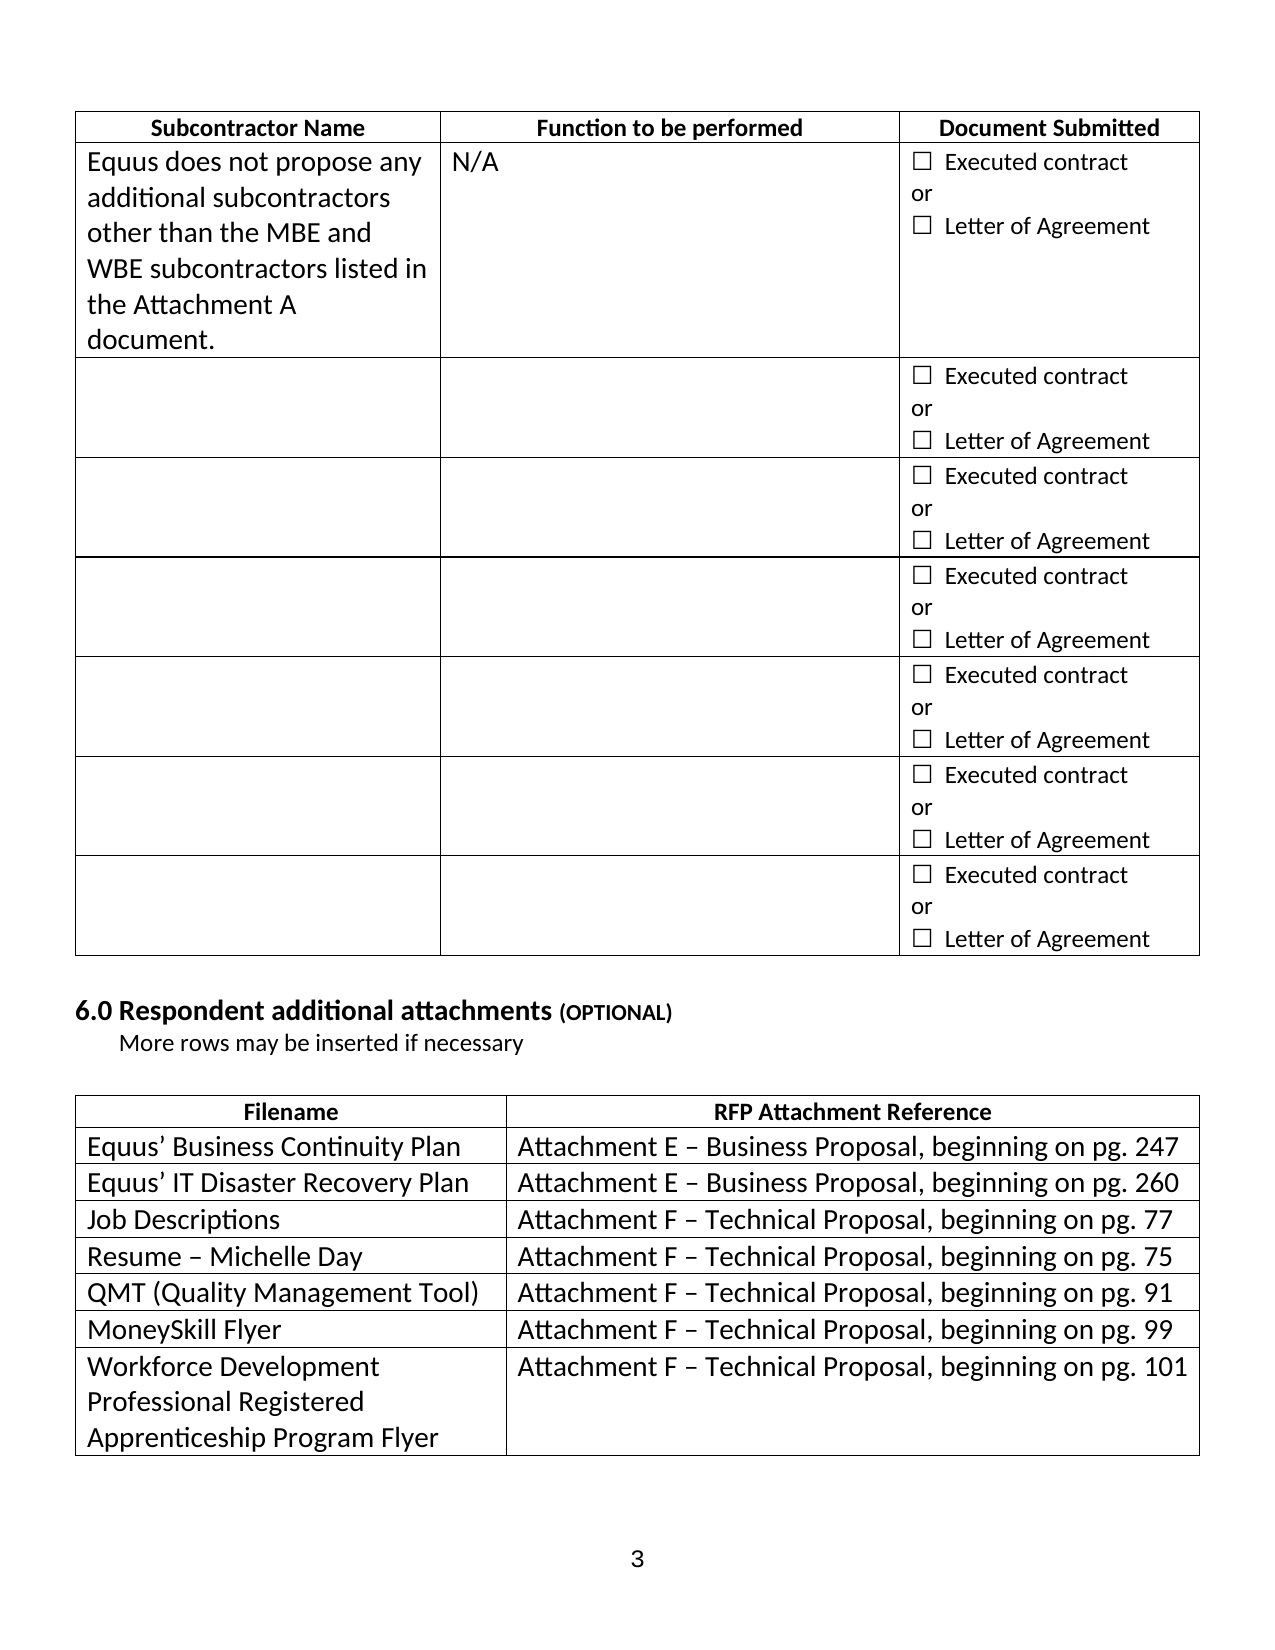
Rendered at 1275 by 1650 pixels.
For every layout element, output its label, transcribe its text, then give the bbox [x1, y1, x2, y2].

table_cell Attachment F – Technical Proposal, beginning on pg. 75 [507, 1238, 1199, 1273]
table_cell Executed contract or Letter of Agreement [900, 856, 1199, 955]
table_cell Attachment F – Technical Proposal, beginning on pg. 101 [507, 1348, 1199, 1454]
table_cell Equus’ IT Disaster Recovery Plan [76, 1164, 506, 1200]
table_cell QMT (Quality Management Tool) [76, 1274, 506, 1310]
table_cell [441, 458, 899, 556]
table_cell Executed contract or Letter of Agreement [900, 558, 1199, 656]
table_cell [76, 757, 440, 855]
text More rows may be inserted if necessary [119, 1027, 1200, 1058]
table_cell Executed contract or Letter of Agreement [900, 458, 1199, 556]
table_cell N/A [441, 143, 899, 357]
table_header Document Submitted [900, 112, 1199, 142]
table_cell Executed contract or Letter of Agreement [900, 143, 1199, 357]
table_cell Equus’ Business Continuity Plan [76, 1128, 506, 1163]
table_cell Executed contract or Letter of Agreement [900, 657, 1199, 756]
table_cell Attachment F – Technical Proposal, beginning on pg. 77 [507, 1201, 1199, 1237]
table_cell Job Descriptions [76, 1201, 506, 1237]
table_cell Executed contract or Letter of Agreement [900, 358, 1199, 457]
table_cell [76, 856, 440, 955]
table_cell Workforce Development Professional Registered Apprenticeship Program Flyer [76, 1348, 506, 1454]
table_cell [76, 458, 440, 556]
table_cell [441, 856, 899, 955]
table_cell Attachment E – Business Proposal, beginning on pg. 247 [507, 1128, 1199, 1163]
table_cell [441, 558, 899, 656]
table_cell [441, 757, 899, 855]
table_cell Equus does not propose any additional subcontractors other than the MBE and WBE subcontractors listed in the Attachment A document. [76, 143, 440, 357]
table_cell [441, 358, 899, 457]
table_header Subcontractor Name [76, 112, 440, 142]
table_header RFP Attachment Reference [507, 1096, 1199, 1127]
table_cell Attachment F – Technical Proposal, beginning on pg. 91 [507, 1274, 1199, 1310]
table_cell Attachment E – Business Proposal, beginning on pg. 260 [507, 1164, 1199, 1200]
table_cell [76, 558, 440, 656]
table_cell [76, 358, 440, 457]
table_cell [441, 657, 899, 756]
table_header Function to be performed [441, 112, 899, 142]
table_cell MoneySkill Flyer [76, 1311, 506, 1347]
table_cell [76, 657, 440, 756]
table_cell Attachment F – Technical Proposal, beginning on pg. 99 [507, 1311, 1199, 1347]
list Respondent additional attachments (OPTIONAL) [75, 992, 1200, 1027]
table_cell Executed contract or Letter of Agreement [900, 757, 1199, 855]
table_cell Resume – Michelle Day [76, 1238, 506, 1273]
table_header Filename [76, 1096, 506, 1127]
